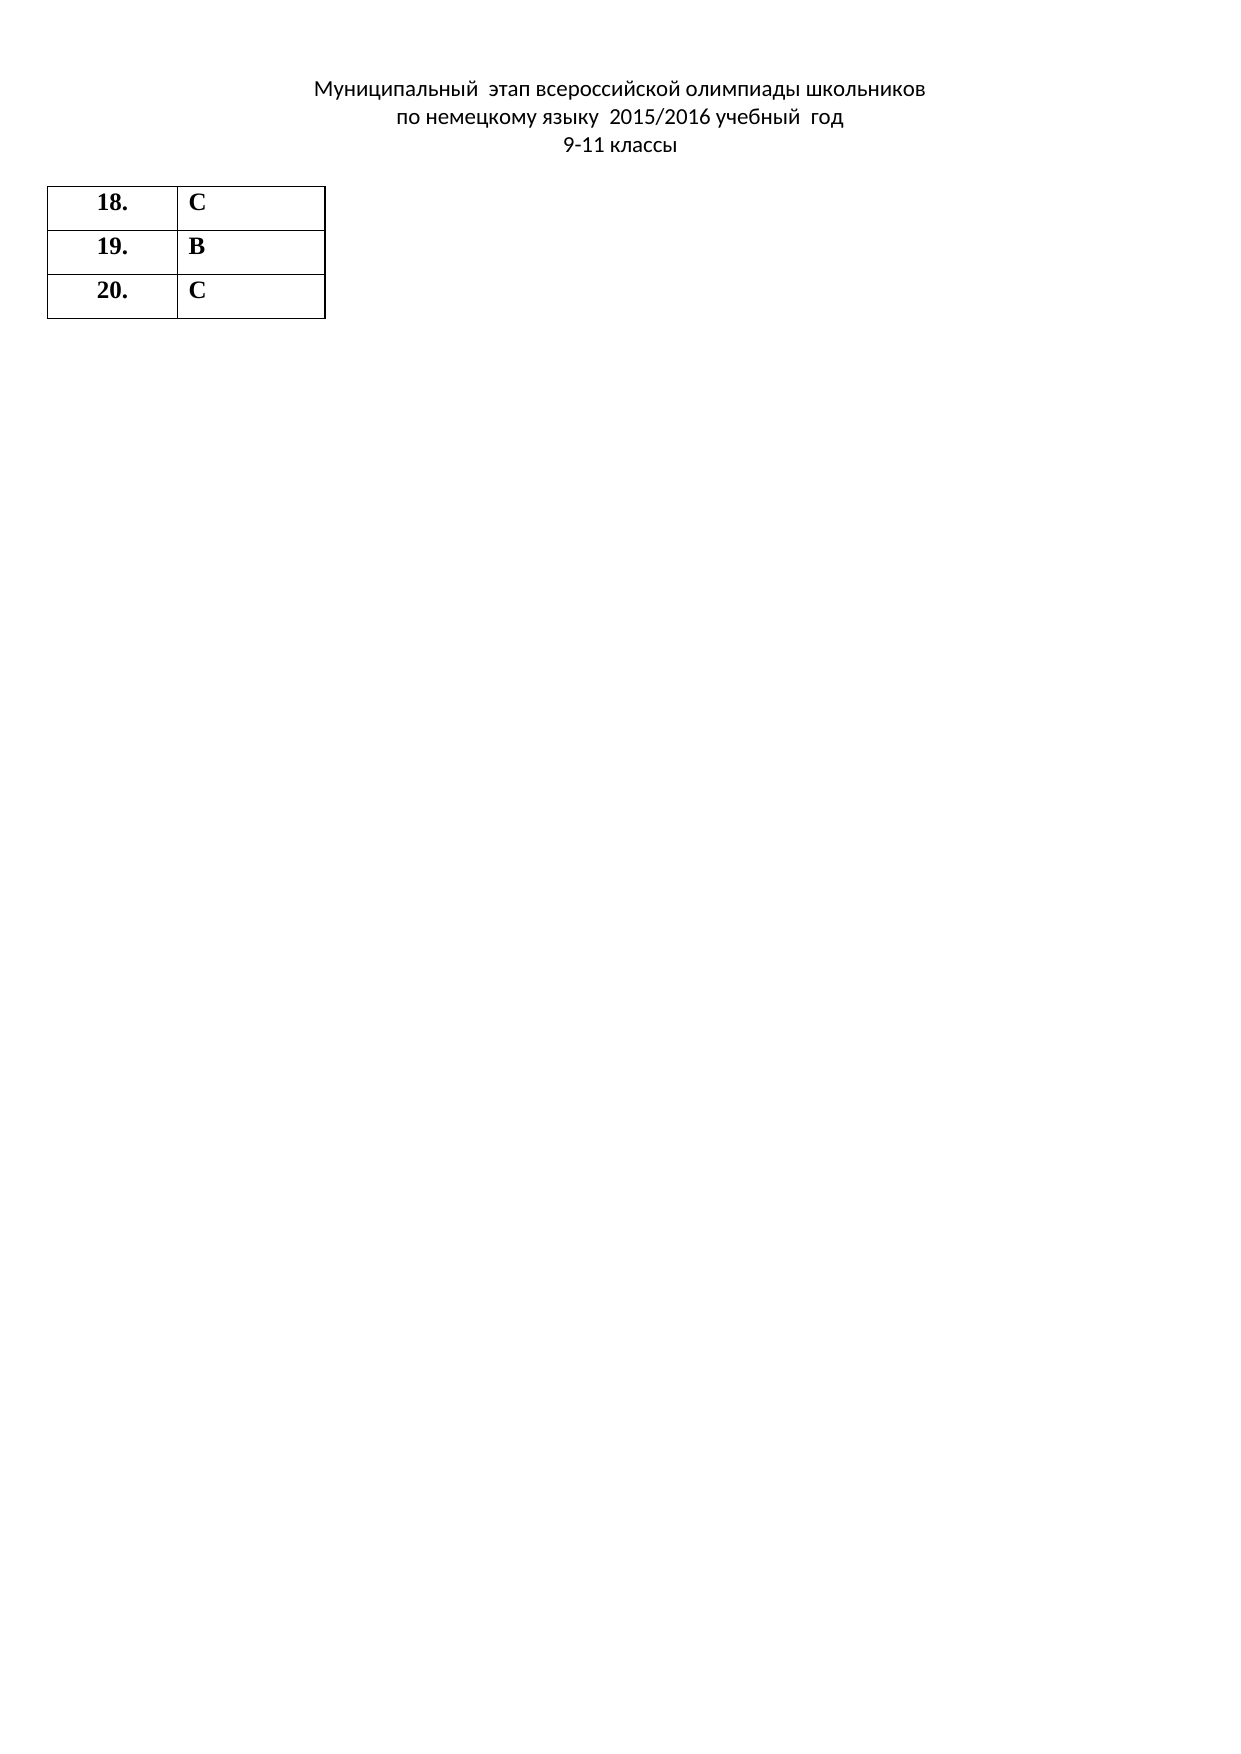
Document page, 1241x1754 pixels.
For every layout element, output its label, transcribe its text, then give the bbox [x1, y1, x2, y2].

table_cell В [178, 231, 324, 274]
table_cell [48, 231, 177, 274]
table_cell С [178, 275, 324, 318]
table_cell [48, 187, 177, 230]
table_cell С [178, 187, 324, 230]
table_cell [48, 275, 177, 318]
